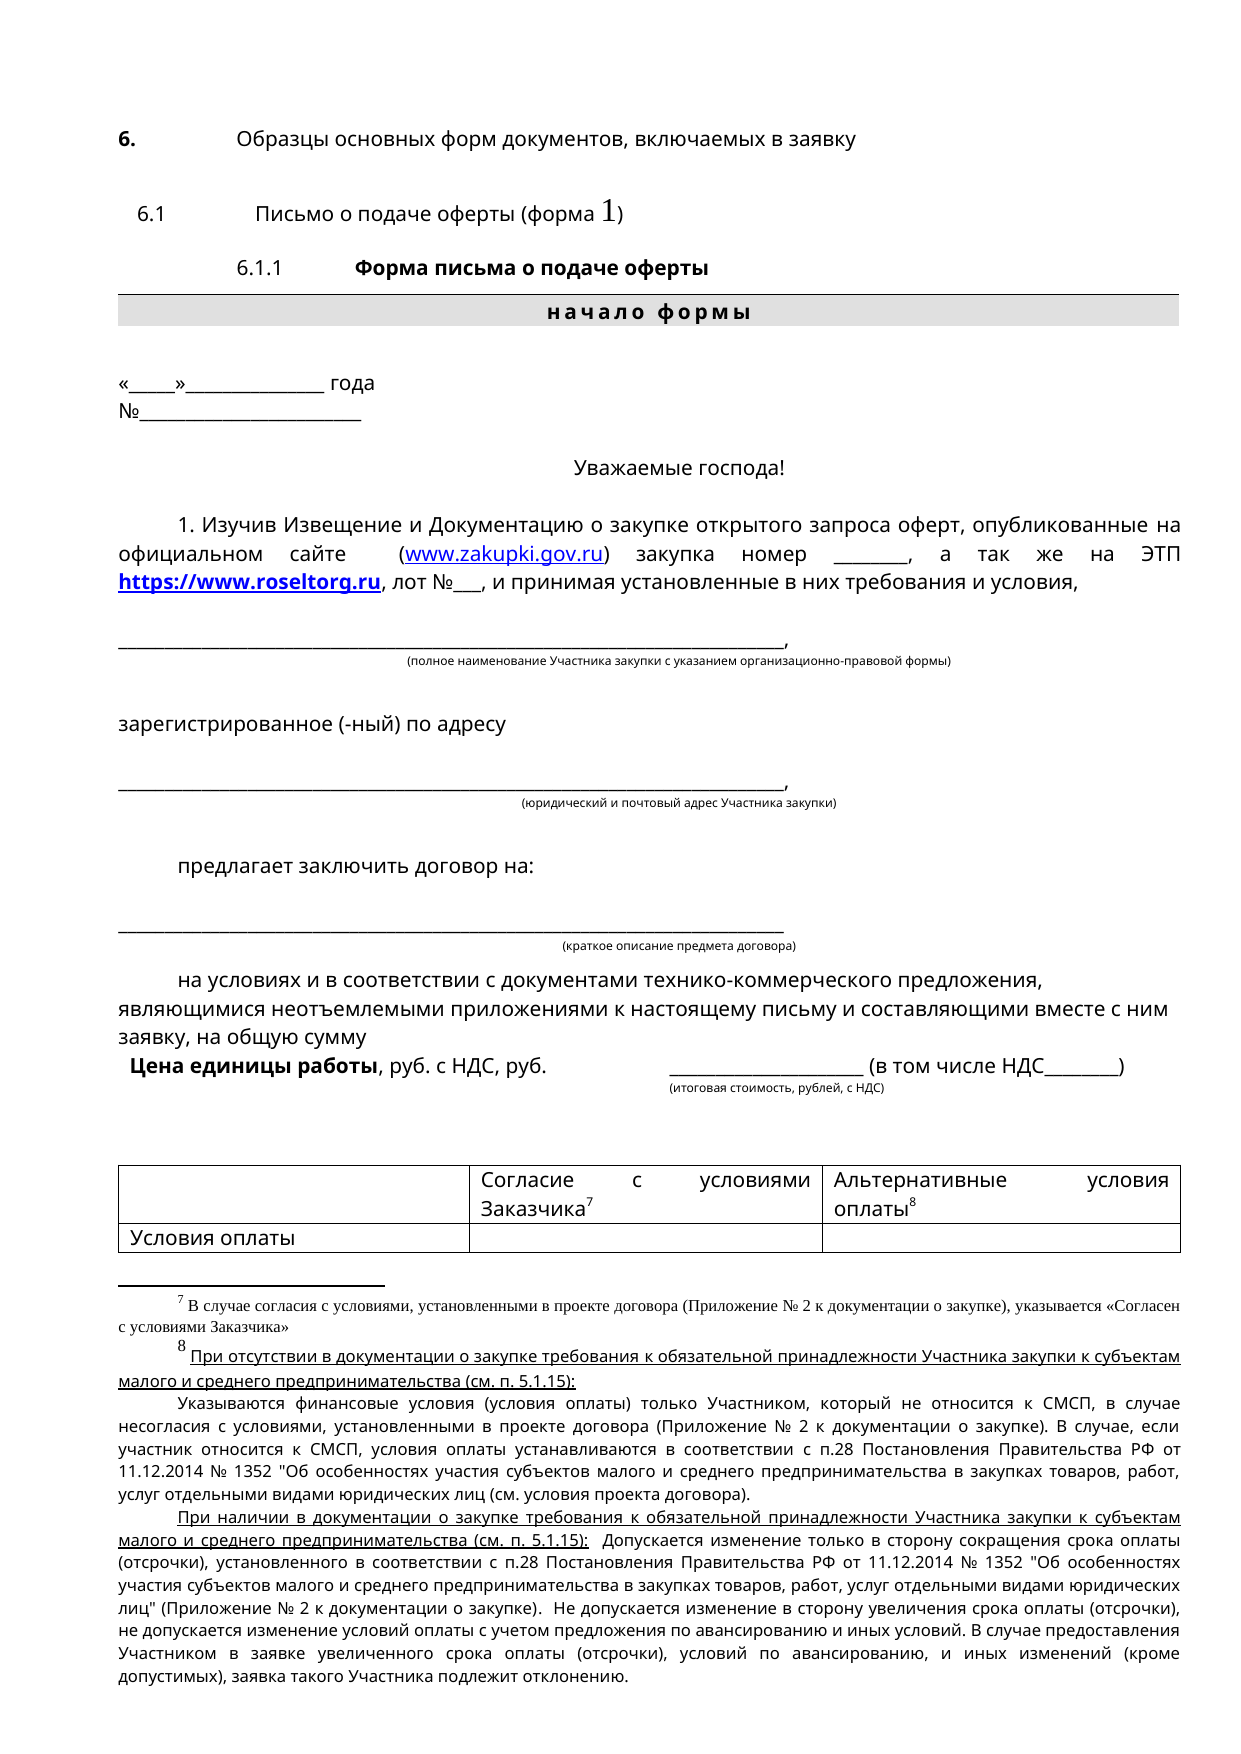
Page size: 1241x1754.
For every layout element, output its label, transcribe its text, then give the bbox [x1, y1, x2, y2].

subtitle Письмо о подаче оферты (форма 1) [137, 190, 1181, 228]
text «_____»_______________ года [118, 368, 635, 397]
table_cell [823, 1224, 1180, 1252]
text (краткое описание предмета договора) [118, 937, 1181, 965]
table_header Согласие с условиями Заказчика [470, 1166, 822, 1222]
table_cell [470, 1224, 822, 1252]
subtitle Образцы основных форм документов, включаемых в заявку [118, 124, 1181, 152]
table_header Альтернативные условия оплаты [823, 1166, 1180, 1222]
table_header [119, 1166, 469, 1222]
table_cell Условия оплаты [119, 1224, 469, 1252]
text ________________________________________________________________________ [118, 908, 1181, 937]
text №________________________ [118, 397, 635, 425]
table_header Цена единицы работы, руб. с НДС, руб. [118, 1051, 658, 1108]
table_header _____________________ (в том числе НДС________) (итоговая стоимость, рублей, с НДС) [658, 1051, 1198, 1108]
text зарегистрированное (-ный) по адресу [118, 709, 1181, 738]
list Форма письма о подаче оферты [236, 253, 1181, 282]
text (полное наименование Участника закупки с указанием организационно-правовой формы) [118, 653, 1181, 681]
text ________________________________________________________________________, [118, 766, 1181, 795]
text Уважаемые господа! [118, 453, 1181, 482]
text (юридический и почтовый адрес Участника закупки) [118, 795, 1181, 823]
text ________________________________________________________________________, [118, 624, 1181, 653]
text на условиях и в соответствии с документами технико-коммерческого предложения, являющимися неотъемлемыми приложениями к настоящему письму и составляющими вместе с ним заявку, на общую сумму [118, 965, 1181, 1051]
text 1. Изучив Извещение и Документацию о закупке открытого запроса оферт, опубликованные на официальном сайте (www.zakupki.gov.ru) закупка номер ________, а так же на ЭТП https://www.roseltorg.ru, лот №___, и принимая установленные в них требования и условия, [118, 510, 1181, 596]
text предлагает заключить договор на: [118, 852, 1181, 880]
text начало формы [118, 295, 1179, 326]
